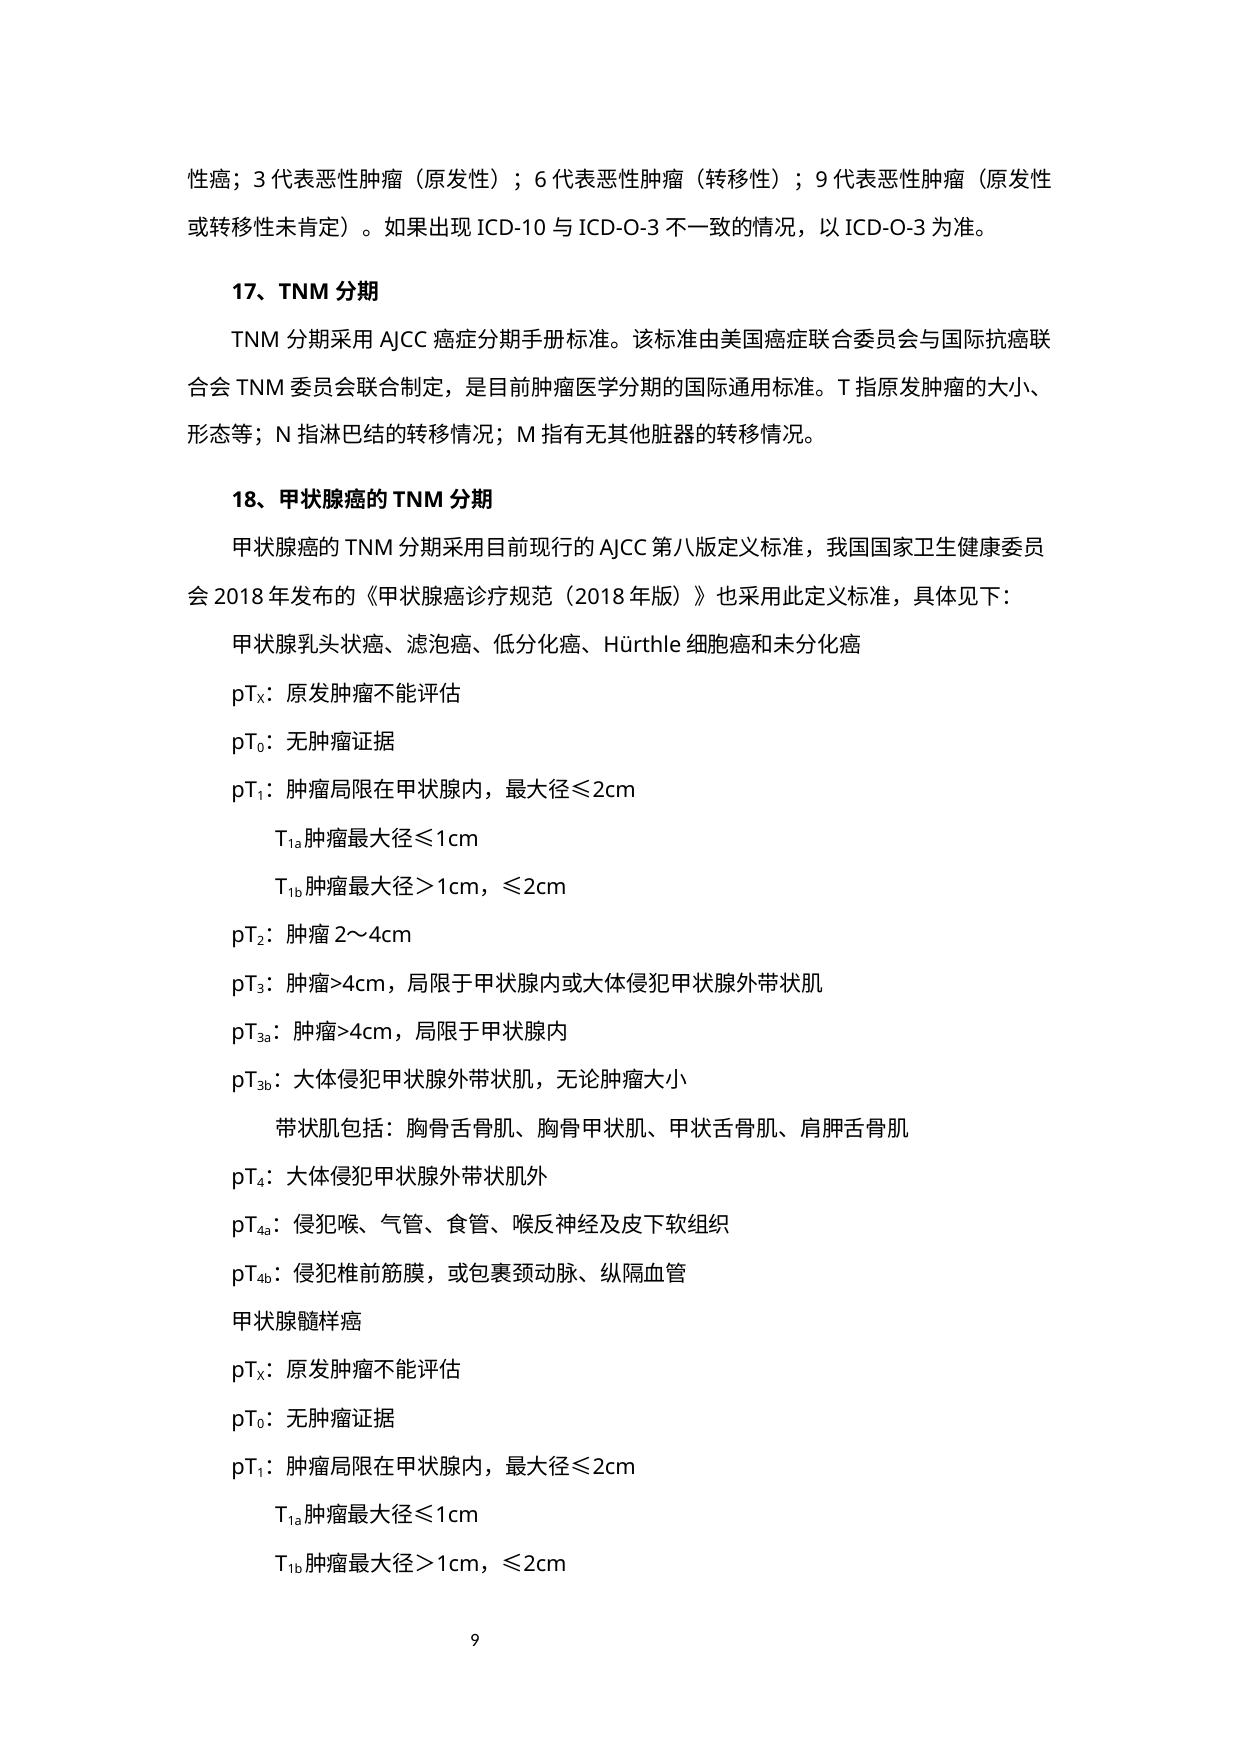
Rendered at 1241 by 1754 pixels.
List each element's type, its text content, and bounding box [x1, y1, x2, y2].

text 18、甲状腺癌的 TNM 分期 [187, 482, 1053, 514]
list pT0：无肿瘤证据 [187, 1400, 1053, 1433]
list pT0：无肿瘤证据 [187, 724, 1053, 756]
list pT4b：侵犯椎前筋膜，或包裹颈动脉、纵隔血管 [187, 1255, 1053, 1288]
list pTX：原发肿瘤不能评估 [187, 1352, 1053, 1384]
list pT4a：侵犯喉、气管、食管、喉反神经及皮下软组织 [187, 1207, 1053, 1239]
text 甲状腺癌的TNM分期采用目前现行的AJCC第八版定义标准，我国国家卫生健康委员会2018年发布的《甲状腺癌诊疗规范（2018年版）》也采用此定义标准，具体见下： [187, 530, 1053, 611]
list T1b肿瘤最大径＞1cm，≤2cm [187, 869, 1053, 901]
list T1b肿瘤最大径＞1cm，≤2cm [187, 1545, 1053, 1578]
list pT1：肿瘤局限在甲状腺内，最大径≤2cm [187, 1449, 1053, 1481]
list pT3：肿瘤>4cm，局限于甲状腺内或大体侵犯甲状腺外带状肌 [187, 965, 1053, 998]
list T1a肿瘤最大径≤1cm [187, 820, 1053, 853]
list 带状肌包括：胸骨舌骨肌、胸骨甲状肌、甲状舌骨肌、肩胛舌骨肌 [187, 1110, 1053, 1143]
list pT1：肿瘤局限在甲状腺内，最大径≤2cm [187, 772, 1053, 804]
list 甲状腺髓样癌 [187, 1304, 1053, 1336]
list pT4：大体侵犯甲状腺外带状肌外 [187, 1159, 1053, 1191]
list pT3b：大体侵犯甲状腺外带状肌，无论肿瘤大小 [187, 1062, 1053, 1094]
list pTX：原发肿瘤不能评估 [187, 675, 1053, 708]
list T1a肿瘤最大径≤1cm [187, 1497, 1053, 1529]
list pT3a：肿瘤>4cm，局限于甲状腺内 [187, 1014, 1053, 1046]
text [187, 162, 1053, 241]
text TNM 分期采用 AJCC 癌症分期手册标准。该标准由美国癌症联合委员会与国际抗癌联合会 TNM 委员会联合制定，是目前肿瘤医学分期的国际通用标准。T 指原发肿瘤的大小、形态等；N 指淋巴结的转移情况；M 指有无其他脏器的转移情况。 [187, 322, 1053, 449]
text 17、TNM 分期 [187, 274, 1053, 306]
list 甲状腺乳头状癌、滤泡癌、低分化癌、Hürthle细胞癌和未分化癌 [187, 627, 1053, 659]
list pT2：肿瘤2～4cm [187, 917, 1053, 949]
